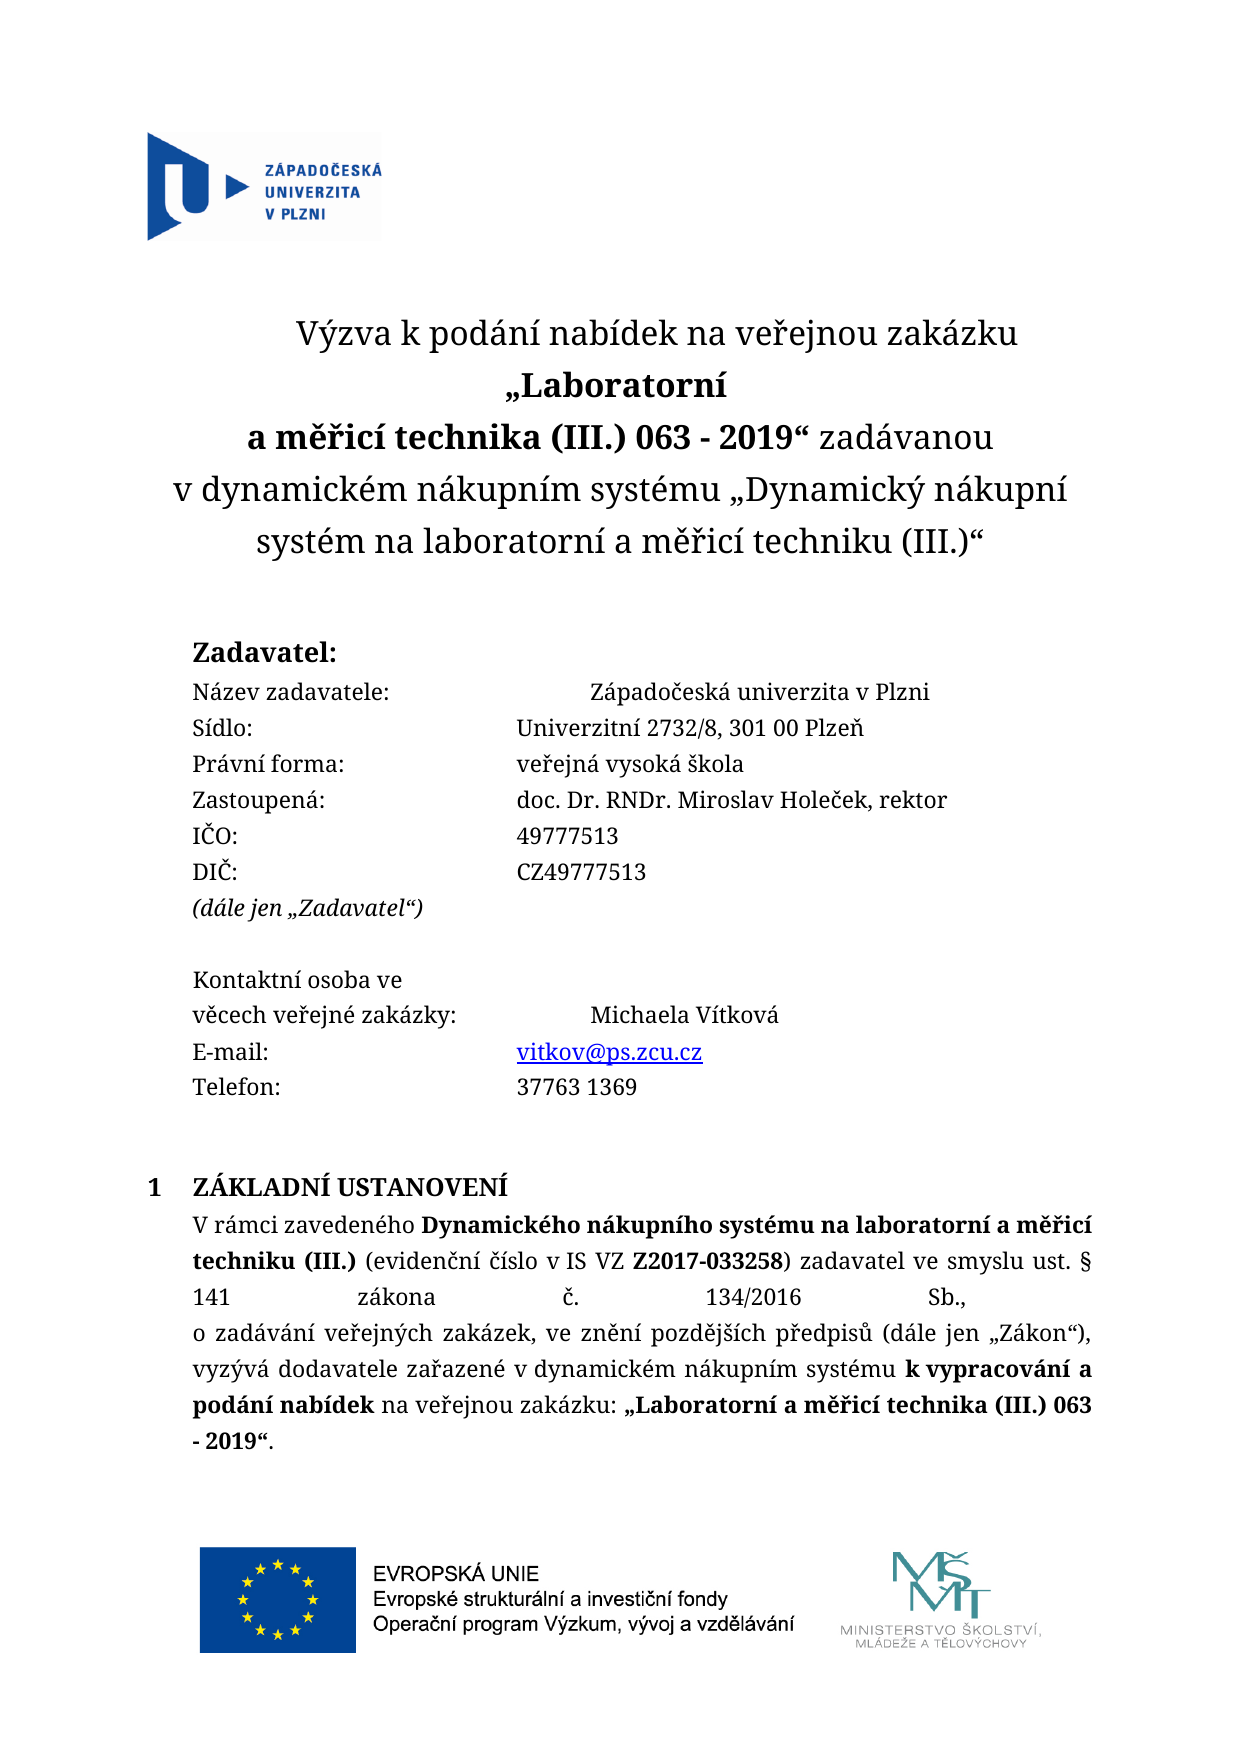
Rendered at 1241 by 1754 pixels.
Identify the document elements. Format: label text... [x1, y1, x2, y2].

text V rámci zavedeného Dynamického nákupního systému na laboratorní a měřicí techniku (III.) (evidenční číslo v IS VZ Z2017-033258) zadavatel ve smyslu ust. § 141 zákona č. 134/2016 Sb., o zadávání veřejných zakázek, ve znění pozdějších předpisů (dále jen „Zákon“), vyzývá dodavatele zařazené v dynamickém nákupním systému k vypracování a podání nabídek na veřejnou zakázku: „Laboratorní a měřicí technika (III.) 063 - 2019“. [192, 1209, 1093, 1456]
text (dále jen „Zadavatel“) [148, 892, 1093, 923]
text DIČ: CZ49777513 [148, 856, 1093, 887]
text Název zadavatele: Západočeská univerzita v Plzni [148, 676, 1093, 707]
text IČO: 49777513 [148, 820, 1093, 851]
text Sídlo: Univerzitní 2732/8, 301 00 Plzeň [148, 712, 1093, 743]
text Právní forma: veřejná vysoká škola [148, 748, 1093, 779]
picture [147, 132, 382, 241]
text Výzva k podání nabídek na veřejnou zakázku „Laboratorní a měřicí technika (III.) 063 - 2019“ zadávanou v dynamickém nákupním systému „Dynamický nákupní systém na laboratorní a měřicí techniku (III.)“ [148, 309, 1093, 564]
text Zadavatel: [192, 634, 1093, 671]
subtitle ZÁKLADNÍ USTANOVENÍ [148, 1170, 1093, 1204]
text Telefon: 37763 1369 [148, 1071, 1093, 1103]
text E-mail: vitkov@ps.zcu.cz [148, 1035, 1093, 1067]
text Kontaktní osoba ve věcech veřejné zakázky: Michaela Vítková [192, 963, 1093, 1031]
text Zastoupená: doc. Dr. RNDr. Miroslav Holeček, rektor [192, 784, 1093, 815]
picture [147, 1495, 1093, 1705]
